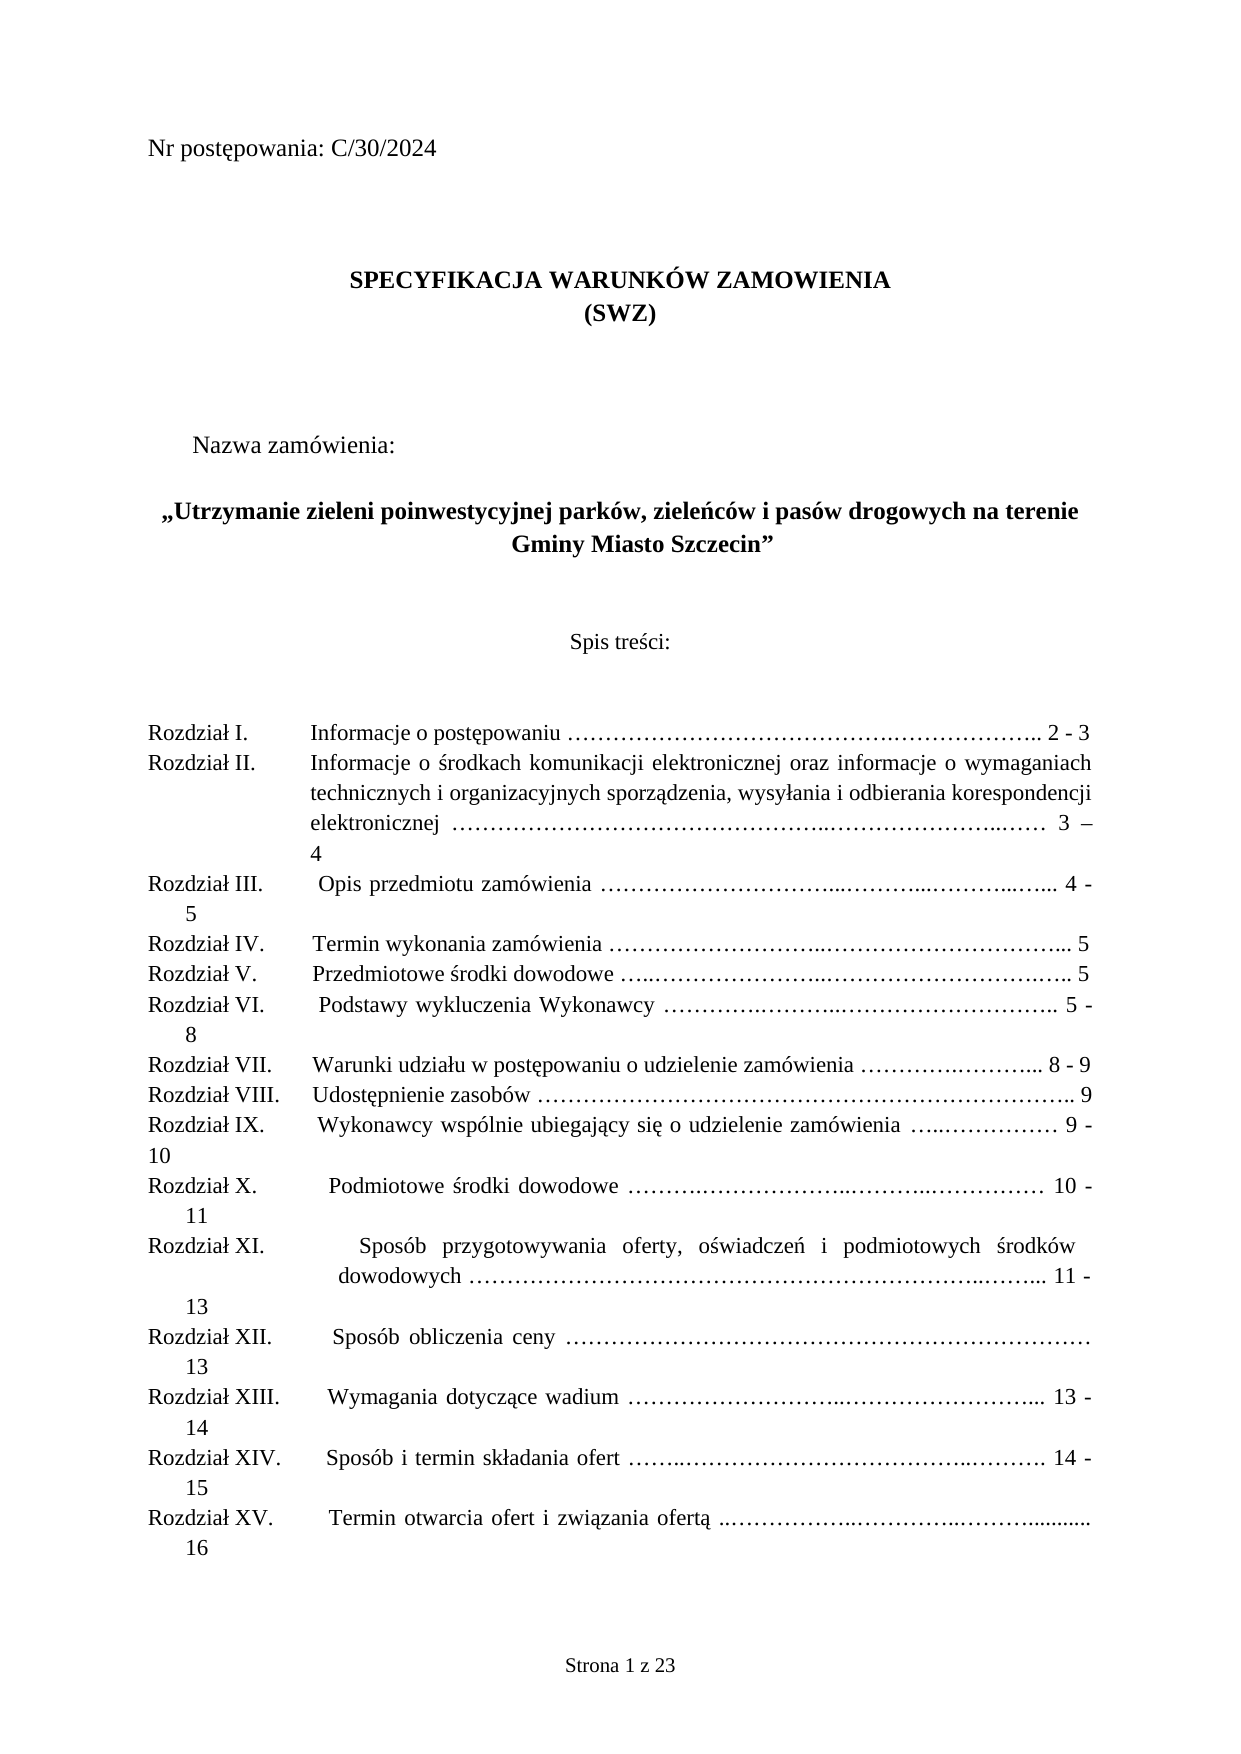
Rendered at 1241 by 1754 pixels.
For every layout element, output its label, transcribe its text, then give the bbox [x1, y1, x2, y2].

text Rozdział VII. Warunki udziału w postępowaniu o udzielenie zamówienia ………….………... 8 - 9 [148, 1051, 1093, 1077]
text Rozdział XV. Termin otwarcia ofert i związania ofertą ..……………..…………..………........... 16 [148, 1504, 1093, 1561]
text Rozdział VIII. Udostępnienie zasobów …………………………………………………………….. 9 [148, 1081, 1093, 1108]
text Rozdział IX. Wykonawcy wspólnie ubiegający się o udzielenie zamówienia …..…………… 9 - 10 [148, 1112, 1093, 1168]
text Rozdział XII. Sposób obliczenia ceny …………………………………………………………… 13 [148, 1323, 1093, 1379]
text Spis treści: [148, 628, 1093, 654]
text Rozdział III. Opis przedmiotu zamówienia …………………………...………...………...…... 4 - 5 [148, 870, 1093, 926]
text (SWZ) [148, 298, 1093, 327]
text „Utrzymanie zieleni poinwestycyjnej parków, zieleńców i pasów drogowych na terenie Gminy Miasto Szczecin” [148, 496, 1093, 558]
text Rozdział V. Przedmiotowe środki dowodowe …..…………………..……………………….….. 5 [148, 961, 1093, 987]
text Nazwa zamówienia: [148, 430, 1093, 459]
text Rozdział X. Podmiotowe środki dowodowe ……….………………..………..…………… 10 - 11 [148, 1172, 1093, 1228]
text Rozdział XIII. Wymagania dotyczące wadium ………………………..……………………... 13 - 14 [148, 1383, 1093, 1440]
text Rozdział II. Informacje o środkach komunikacji elektronicznej oraz informacje o wymaganiach technicznych i organizacyjnych sporządzenia, wysyłania i odbierania korespondencji elektronicznej …………………………………………..…………………..…… 3 – 4 [148, 749, 1093, 866]
text Rozdział I. Informacje o postępowaniu …………………………………….……………….. 2 - 3 [148, 719, 1093, 745]
text Nr postępowania: C/30/2024 [148, 133, 1093, 162]
text Rozdział XI. Sposób przygotowywania oferty, oświadczeń i podmiotowych środków dowodowych …………………………………………………………..……... 11 - 13 [148, 1232, 1093, 1319]
text Rozdział IV. Termin wykonania zamówienia ………………………..…………………………... 5 [148, 930, 1093, 957]
text SPECYFIKACJA WARUNKÓW ZAMOWIENIA [148, 265, 1093, 294]
text Rozdział XIV. Sposób i termin składania ofert ……..………………………………..………. 14 - 15 [148, 1444, 1093, 1500]
text Rozdział VI. Podstawy wykluczenia Wykonawcy ………….………..……………………….. 5 - 8 [148, 991, 1093, 1047]
